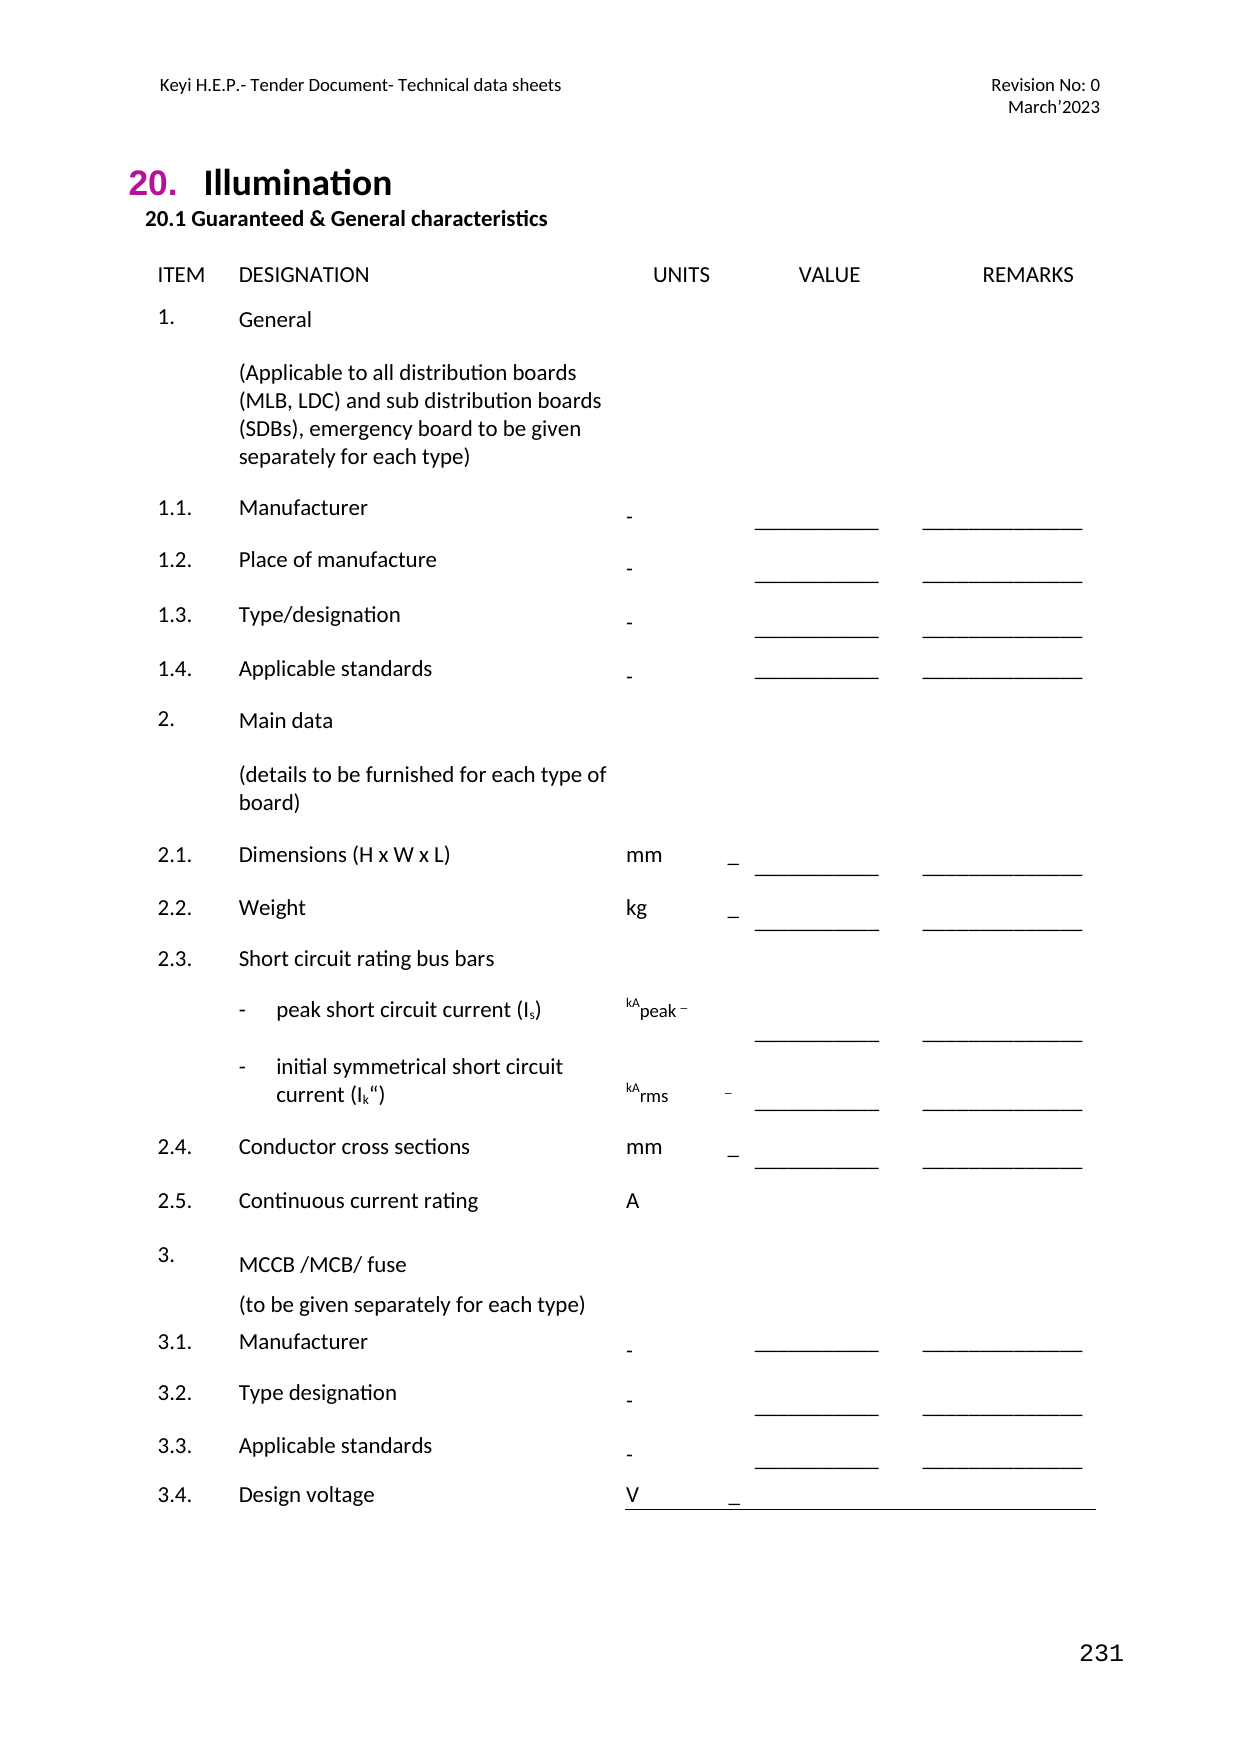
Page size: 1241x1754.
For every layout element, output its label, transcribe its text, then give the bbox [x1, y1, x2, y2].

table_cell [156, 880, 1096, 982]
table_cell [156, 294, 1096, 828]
subtitle Illumination [128, 158, 1124, 204]
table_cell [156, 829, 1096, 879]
text 20.1 Guaranteed & General characteristics [128, 204, 1124, 232]
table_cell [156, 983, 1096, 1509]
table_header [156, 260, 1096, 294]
